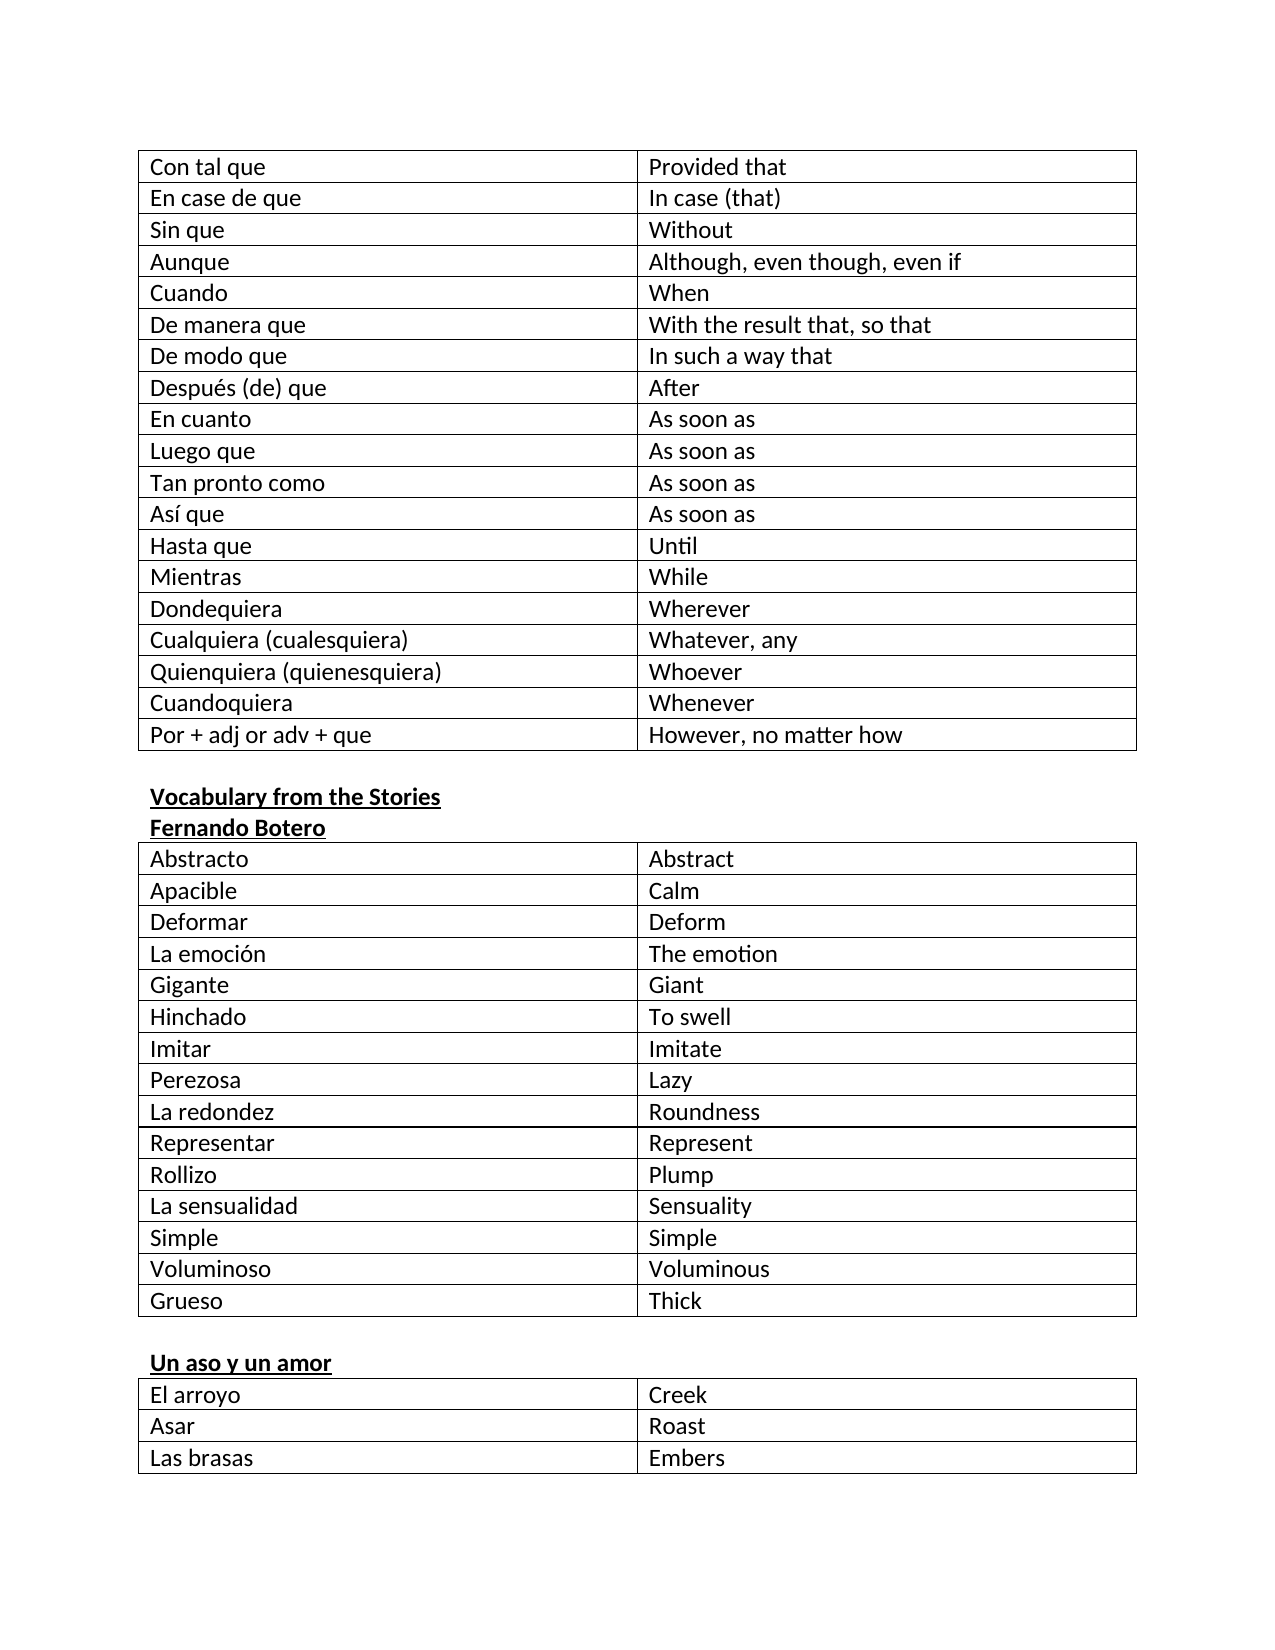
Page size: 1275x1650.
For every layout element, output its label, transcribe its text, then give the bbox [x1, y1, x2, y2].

table_cell Voluminous [638, 1254, 1136, 1284]
table_cell Imitar [139, 1033, 637, 1063]
table_cell Con tal que [139, 151, 637, 182]
text Un aso y un amor [150, 1347, 1125, 1378]
table_cell Voluminoso [139, 1254, 637, 1284]
table_cell Asar [139, 1410, 637, 1441]
table_cell Deform [638, 906, 1136, 937]
table_cell Después (de) que [139, 372, 637, 402]
table_cell Until [638, 530, 1136, 560]
table_cell With the result that, so that [638, 309, 1136, 339]
table_cell However, no matter how [638, 719, 1136, 750]
table_cell La redondez [139, 1096, 637, 1126]
table_cell Apacible [139, 875, 637, 905]
table_cell Representar [139, 1128, 637, 1158]
table_cell Cuando [139, 277, 637, 308]
table_cell While [638, 561, 1136, 592]
table_cell Así que [139, 498, 637, 529]
table_cell The emotion [638, 938, 1136, 968]
table_cell Plump [638, 1159, 1136, 1189]
table_cell Provided that [638, 151, 1136, 182]
table_header El arroyo [139, 1379, 637, 1409]
table_cell Cualquiera (cualesquiera) [139, 625, 637, 655]
table_cell Gigante [139, 970, 637, 1000]
table_cell Tan pronto como [139, 467, 637, 497]
table_cell Cuandoquiera [139, 688, 637, 718]
table_cell Although, even though, even if [638, 246, 1136, 276]
table_cell Thick [638, 1285, 1136, 1316]
table_cell As soon as [638, 467, 1136, 497]
table_cell Rollizo [139, 1159, 637, 1189]
table_cell Wherever [638, 593, 1136, 623]
table_cell Embers [638, 1442, 1136, 1472]
table_cell En case de que [139, 183, 637, 213]
text Fernando Botero [150, 812, 1125, 842]
table_cell De manera que [139, 309, 637, 339]
table_cell De modo que [139, 340, 637, 371]
table_cell As soon as [638, 404, 1136, 434]
table_cell Represent [638, 1128, 1136, 1158]
table_cell Por + adj or adv + que [139, 719, 637, 750]
table_cell Deformar [139, 906, 637, 937]
table_cell Giant [638, 970, 1136, 1000]
table_cell In such a way that [638, 340, 1136, 371]
table_cell Dondequiera [139, 593, 637, 623]
table_cell After [638, 372, 1136, 402]
table_cell Calm [638, 875, 1136, 905]
table_cell Hinchado [139, 1001, 637, 1032]
table_cell As soon as [638, 498, 1136, 529]
table_cell En cuanto [139, 404, 637, 434]
table_cell Lazy [638, 1064, 1136, 1095]
table_cell Mientras [139, 561, 637, 592]
table_cell When [638, 277, 1136, 308]
table_cell Hasta que [139, 530, 637, 560]
table_cell Roundness [638, 1096, 1136, 1126]
table_cell Simple [139, 1222, 637, 1253]
table_cell Without [638, 214, 1136, 245]
table_header Abstracto [139, 843, 637, 874]
table_cell La sensualidad [139, 1191, 637, 1221]
table_cell As soon as [638, 435, 1136, 466]
table_cell Imitate [638, 1033, 1136, 1063]
table_cell To swell [638, 1001, 1136, 1032]
table_cell Las brasas [139, 1442, 637, 1472]
table_cell In case (that) [638, 183, 1136, 213]
table_header Creek [638, 1379, 1136, 1409]
table_cell Aunque [139, 246, 637, 276]
table_cell Luego que [139, 435, 637, 466]
table_cell La emoción [139, 938, 637, 968]
text Vocabulary from the Stories [150, 781, 1125, 812]
table_cell Whoever [638, 656, 1136, 687]
table_cell Grueso [139, 1285, 637, 1316]
table_cell Sensuality [638, 1191, 1136, 1221]
table_cell Whenever [638, 688, 1136, 718]
table_header Abstract [638, 843, 1136, 874]
table_cell Whatever, any [638, 625, 1136, 655]
table_cell Perezosa [139, 1064, 637, 1095]
table_cell Roast [638, 1410, 1136, 1441]
table_cell Simple [638, 1222, 1136, 1253]
table_cell Quienquiera (quienesquiera) [139, 656, 637, 687]
table_cell Sin que [139, 214, 637, 245]
